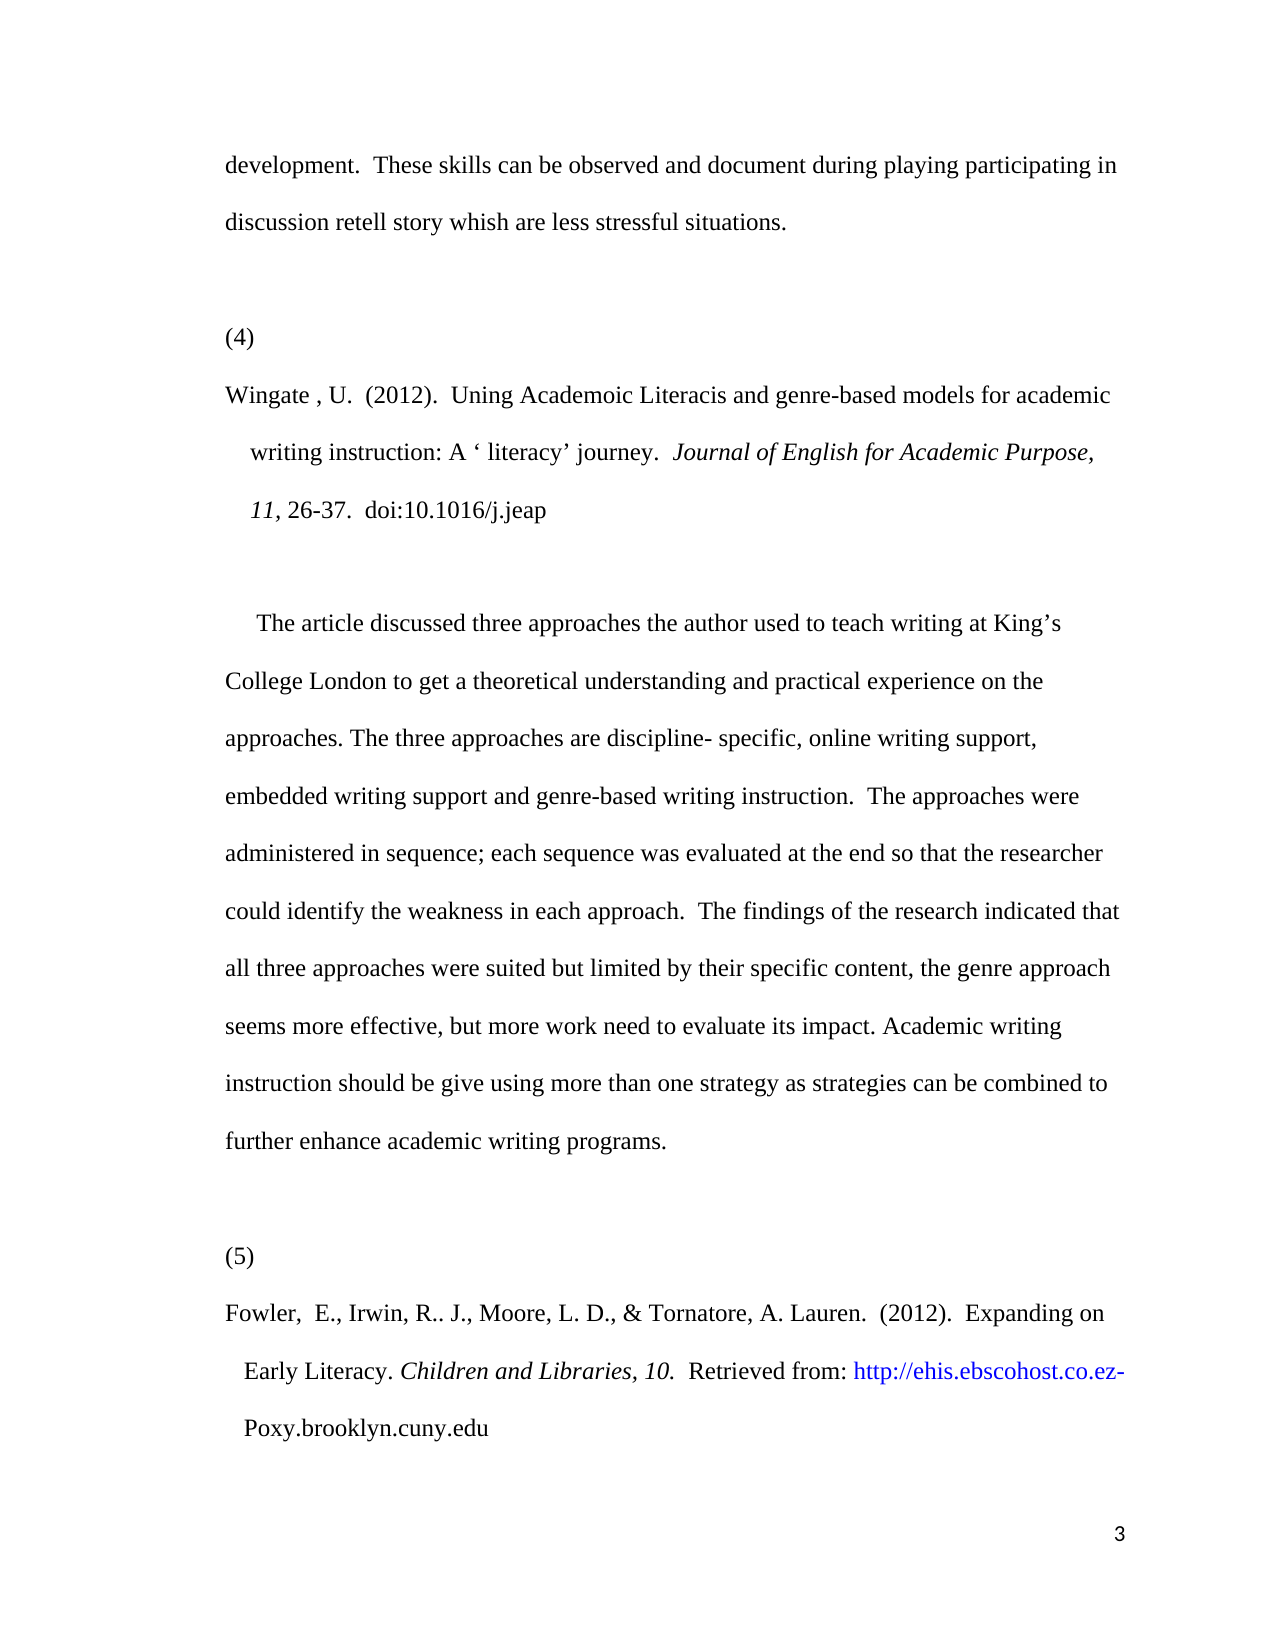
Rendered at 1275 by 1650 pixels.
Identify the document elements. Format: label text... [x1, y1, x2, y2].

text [225, 150, 1125, 236]
text Wingate , U. (2012). Uning Academoic Literacis and genre-based models for academic [225, 380, 1125, 409]
text (5) [225, 1241, 1125, 1270]
text Poxy.brooklyn.cuny.edu [225, 1413, 1125, 1442]
text Early Literacy. Children and Libraries, 10. Retrieved from: http://ehis.ebscohost.co.ez- [225, 1356, 1125, 1385]
text writing instruction: A ‘ literacy’ journey. Journal of English for Academic Purpose, [225, 437, 1125, 466]
text (4) [225, 322, 1125, 351]
text The article discussed three approaches the author used to teach writing at King’s College London to get a theoretical understanding and practical experience on the approaches. The three approaches are discipline- specific, online writing support, embedded writing support and genre-based writing instruction. The approaches were administered in sequence; each sequence was evaluated at the end so that the researcher could identify the weakness in each approach. The findings of the research indicated that all three approaches were suited but limited by their specific content, the genre approach seems more effective, but more work need to evaluate its impact. Academic writing instruction should be give using more than one strategy as strategies can be combined to further enhance academic writing programs. [225, 608, 1125, 1155]
text Fowler, E., Irwin, R.. J., Moore, L. D., & Tornatore, A. Lauren. (2012). Expanding on [225, 1298, 1125, 1327]
text 11, 26-37. doi:10.1016/j.jeap [225, 495, 1125, 524]
